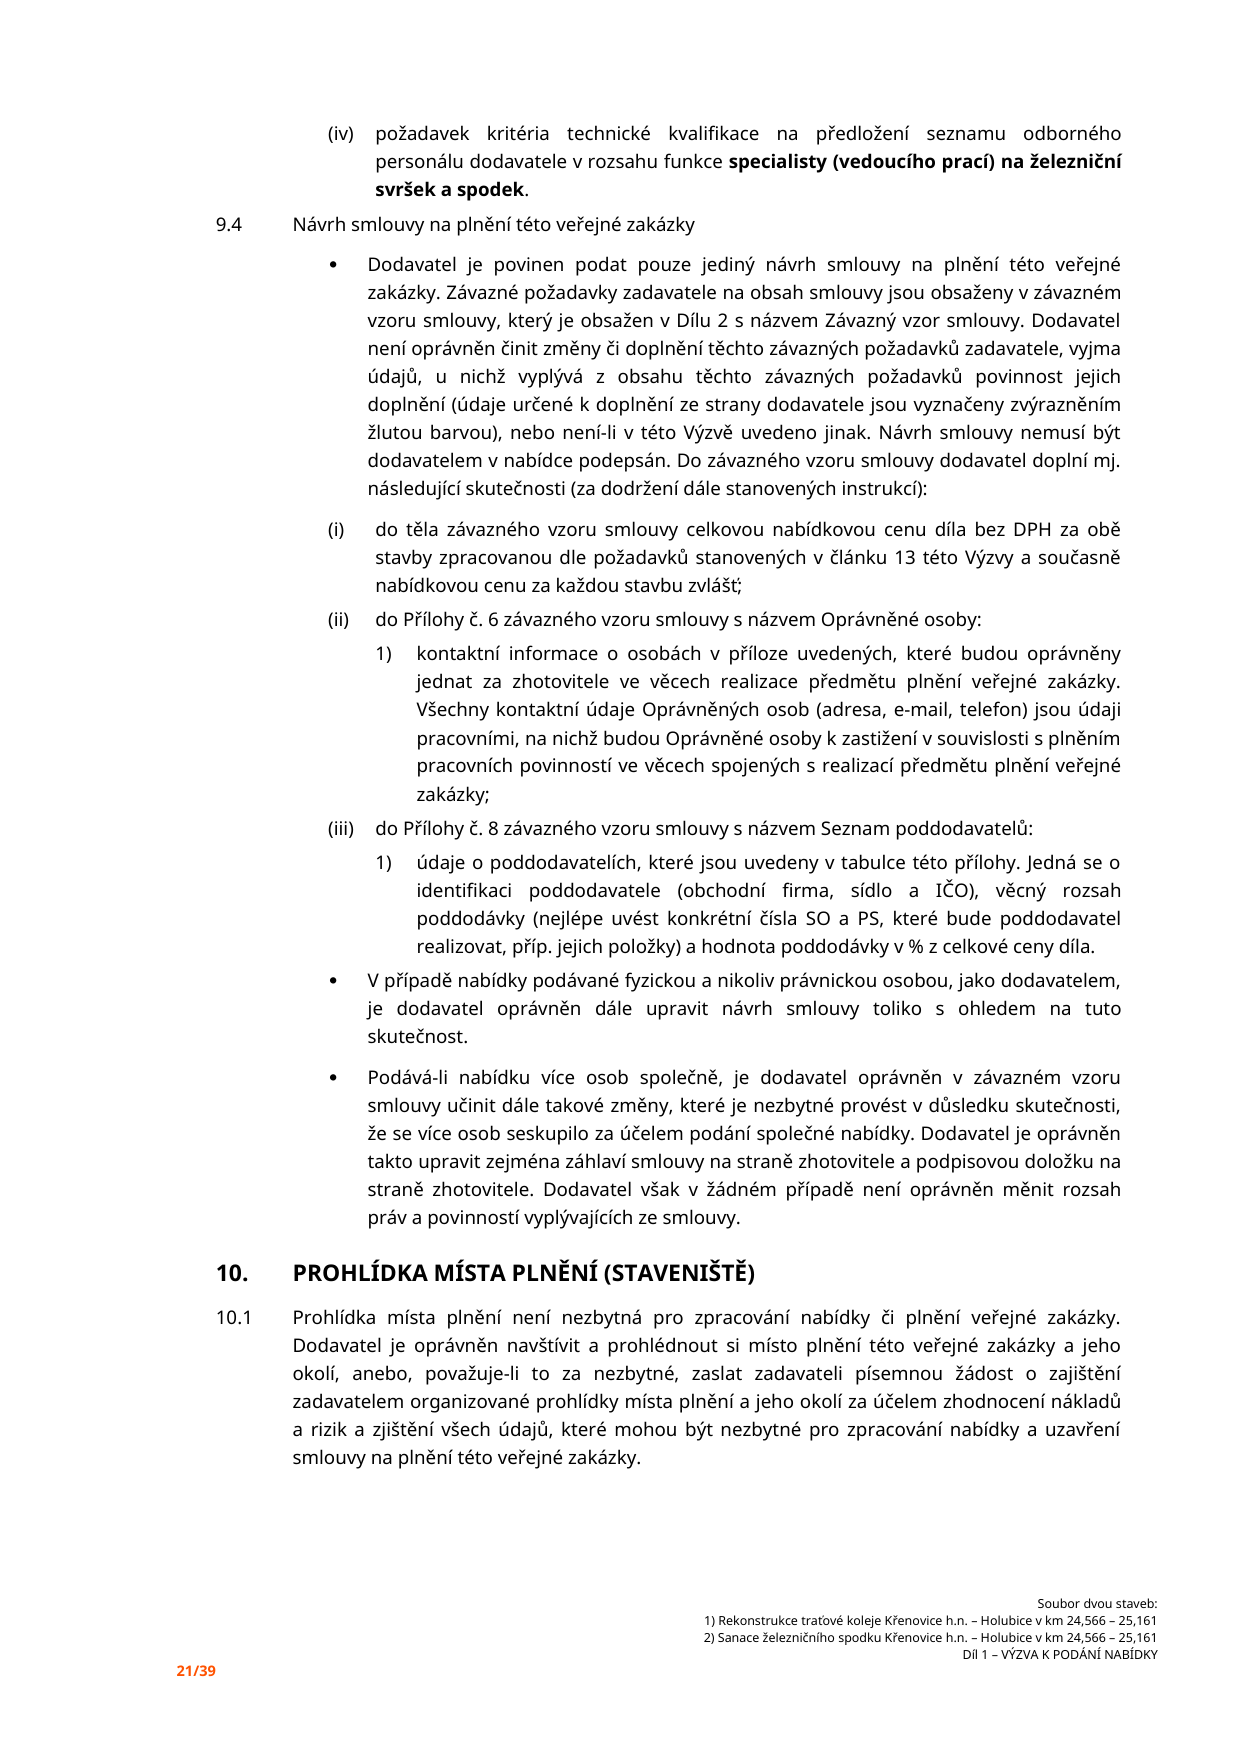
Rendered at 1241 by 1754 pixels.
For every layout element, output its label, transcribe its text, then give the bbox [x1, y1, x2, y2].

text kontaktní informace o osobách v příloze uvedených, které budou oprávněny jednat za zhotovitele ve věcech realizace předmětu plnění veřejné zakázky. Všechny kontaktní údaje Oprávněných osob (adresa, e-mail, telefon) jsou údaji pracovními, na nichž budou Oprávněné osoby k zastižení v souvislosti s plněním pracovních povinností ve věcech spojených s realizací předmětu plnění veřejné zakázky; [375, 641, 1122, 806]
text požadavek kritéria technické kvalifikace na předložení seznamu odborného personálu dodavatele v rozsahu funkce specialisty (vedoucího prací) na železniční svršek a spodek. [328, 121, 1122, 202]
list V případě nabídky podávané fyzickou a nikoliv právnickou osobou, jako dodavatelem, je dodavatel oprávněn dále upravit návrh smlouvy toliko s ohledem na tuto skutečnost. [330, 968, 1122, 1049]
text do Přílohy č. 6 závazného vzoru smlouvy s názvem Oprávněné osoby: [328, 606, 1122, 632]
list Podává-li nabídku více osob společně, je dodavatel oprávněn v závazném vzoru smlouvy učinit dále takové změny, které je nezbytné provést v důsledku skutečnosti, že se více osob seskupilo za účelem podání společné nabídky. Dodavatel je oprávněn takto upravit zejména záhlaví smlouvy na straně zhotovitele a podpisovou doložku na straně zhotovitele. Dodavatel však v žádném případě není oprávněn měnit rozsah práv a povinností vyplývajících ze smlouvy. [330, 1064, 1122, 1230]
text Návrh smlouvy na plnění této veřejné zakázky [216, 211, 1122, 236]
list Dodavatel je povinen podat pouze jediný návrh smlouvy na plnění této veřejné zakázky. Závazné požadavky zadavatele na obsah smlouvy jsou obsaženy v závazném vzoru smlouvy, který je obsažen v Dílu 2 s názvem Závazný vzor smlouvy. Dodavatel není oprávněn činit změny či doplnění těchto závazných požadavků zadavatele, vyjma údajů, u nichž vyplývá z obsahu těchto závazných požadavků povinnost jejich doplnění (údaje určené k doplnění ze strany dodavatele jsou vyznačeny zvýrazněním žlutou barvou), nebo není-li v této Výzvě uvedeno jinak. Návrh smlouvy nemusí být dodavatelem v nabídce podepsán. Do závazného vzoru smlouvy dodavatel doplní mj. následující skutečnosti (za dodržení dále stanovených instrukcí): [330, 251, 1122, 501]
text údaje o poddodavatelích, které jsou uvedeny v tabulce této přílohy. Jedná se o identifikaci poddodavatele (obchodní firma, sídlo a IČO), věcný rozsah poddodávky (nejlépe uvést konkrétní čísla SO a PS, které bude poddodavatel realizovat, příp. jejich položky) a hodnota poddodávky v % z celkové ceny díla. [375, 849, 1122, 959]
text PROHLÍDKA MÍSTA PLNĚNÍ (STAVENIŠTĚ) [216, 1257, 1122, 1289]
text Prohlídka místa plnění není nezbytná pro zpracování nabídky či plnění veřejné zakázky. Dodavatel je oprávněn navštívit a prohlédnout si místo plnění této veřejné zakázky a jeho okolí, anebo, považuje-li to za nezbytné, zaslat zadavateli písemnou žádost o zajištění zadavatelem organizované prohlídky místa plnění a jeho okolí za účelem zhodnocení nákladů a rizik a zjištění všech údajů, které mohou být nezbytné pro zpracování nabídky a uzavření smlouvy na plnění této veřejné zakázky. [216, 1304, 1122, 1470]
list do těla závazného vzoru smlouvy celkovou nabídkovou cenu díla bez DPH za obě stavby zpracovanou dle požadavků stanovených v článku 13 této Výzvy a současně nabídkovou cenu za každou stavbu zvlášť; [328, 516, 1122, 598]
text do Přílohy č. 8 závazného vzoru smlouvy s názvem Seznam poddodavatelů: [328, 815, 1122, 841]
